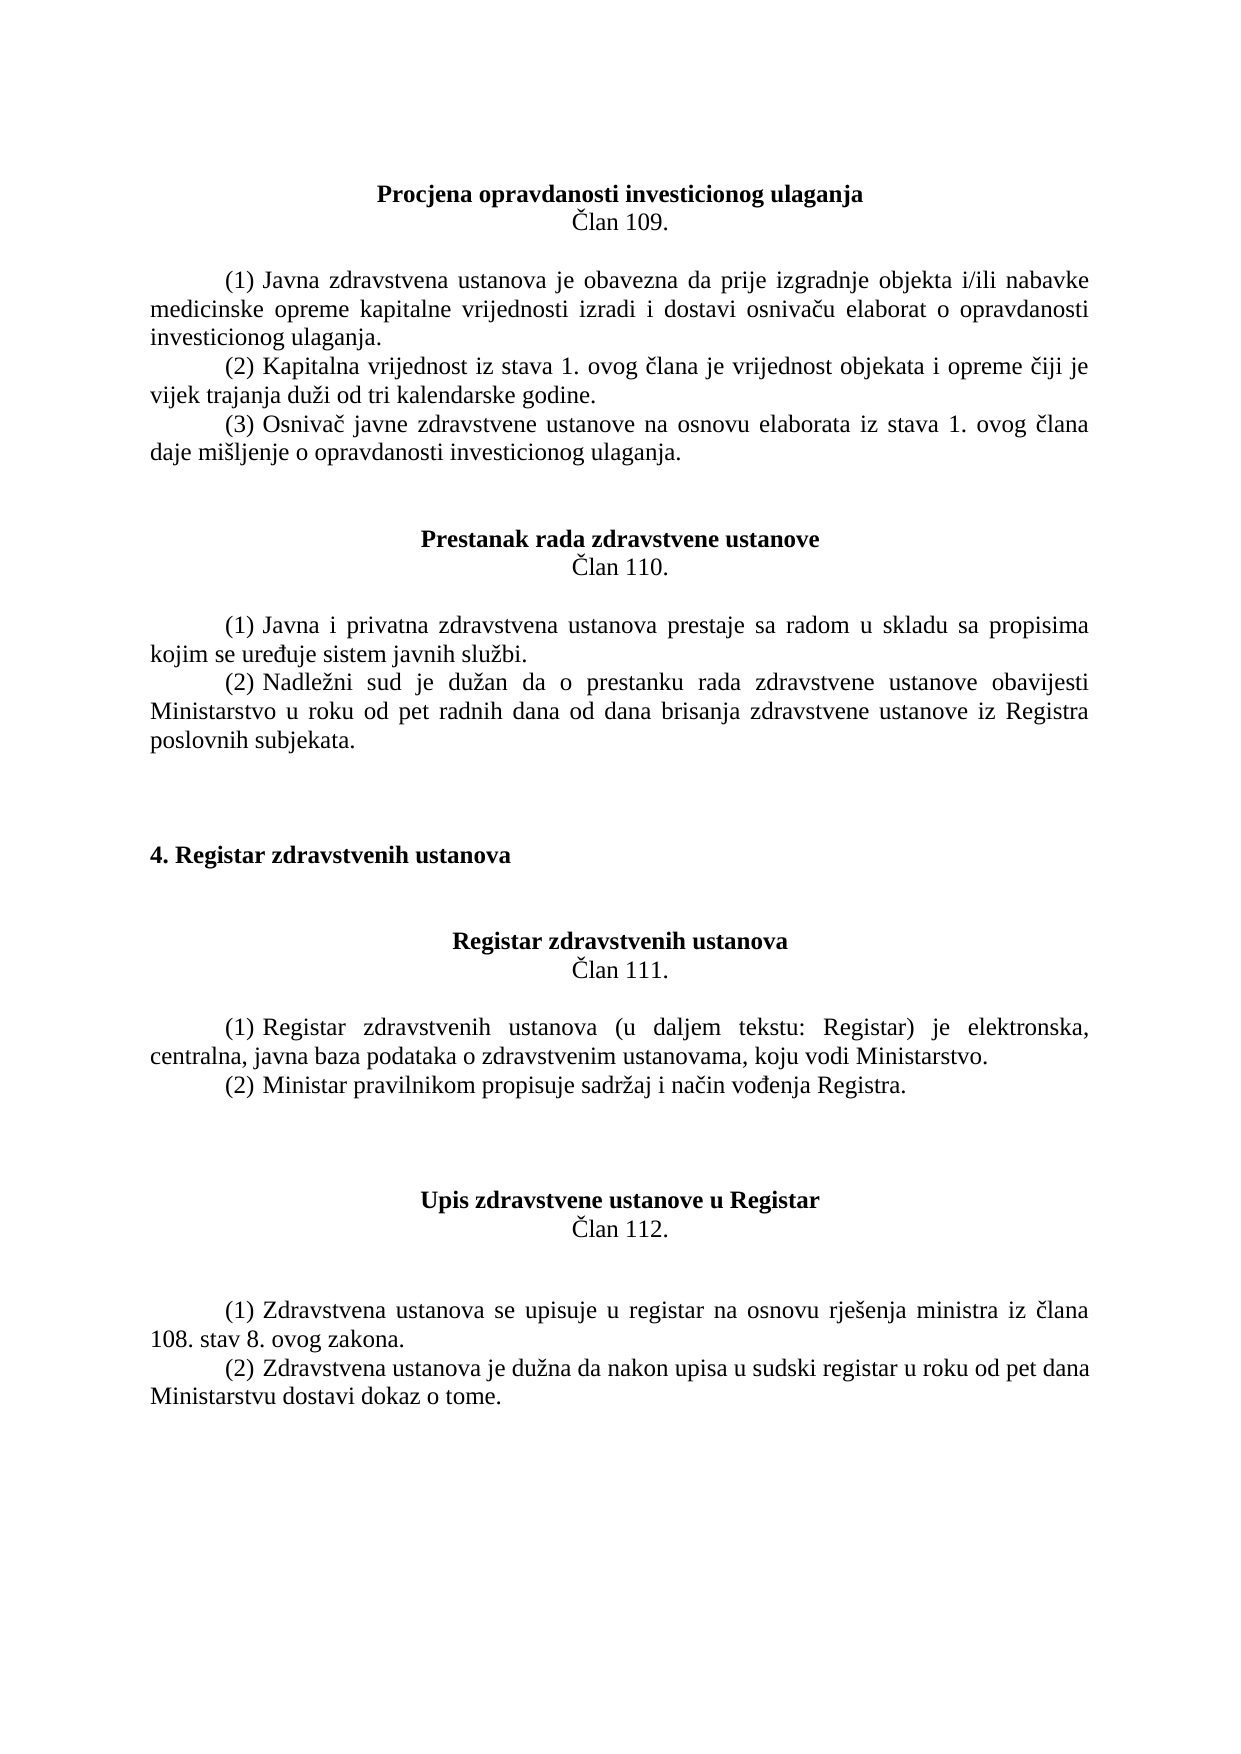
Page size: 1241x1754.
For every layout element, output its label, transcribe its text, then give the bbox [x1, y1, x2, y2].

text 4. Registar zdravstvenih ustanova [150, 840, 1090, 869]
list Nadležni sud je dužan da o prestanku rada zdravstvene ustanove obavijesti Ministarstvo u roku od pet radnih dana od dana brisanja zdravstvene ustanove iz Registra poslovnih subjekata. [150, 667, 1090, 754]
text Član 111. [150, 955, 1090, 984]
list Javna i privatna zdravstvena ustanova prestaje sa radom u skladu sa propisima kojim se uređuje sistem javnih službi. [150, 610, 1090, 667]
text Član 110. [150, 552, 1090, 581]
list Registar zdravstvenih ustanova (u daljem tekstu: Registar) je elektronska, centralna, javna baza podataka o zdravstvenim ustanovama, koju vodi Ministarstvo. [150, 1012, 1090, 1070]
text Član 112. [150, 1214, 1090, 1242]
text Procjena opravdanosti investicionog ulaganja [150, 179, 1090, 207]
list Kapitalna vrijednost iz stava 1. ovog člana je vrijednost objekata i opreme čiji je vijek trajanja duži od tri kalendarske godine. [150, 351, 1090, 409]
list Javna zdravstvena ustanova je obavezna da prije izgradnje objekta i/ili nabavke medicinske opreme kapitalne vrijednosti izradi i dostavi osnivaču elaborat o opravdanosti investicionog ulaganja. [150, 265, 1090, 351]
list Zdravstvena ustanova se upisuje u registar na osnovu rješenja ministra iz člana 108. stav 8. ovog zakona. [150, 1295, 1090, 1353]
text Prestanak rada zdravstvene ustanove [150, 524, 1090, 552]
text Član 109. [150, 207, 1090, 236]
text Upis zdravstvene ustanove u Registar [150, 1185, 1090, 1214]
list Osnivač javne zdravstvene ustanove na osnovu elaborata iz stava 1. ovog člana daje mišljenje o opravdanosti investicionog ulaganja. [150, 409, 1090, 466]
list Zdravstvena ustanova je dužna da nakon upisa u sudski registar u roku od pet dana Ministarstvu dostavi dokaz o tome. [150, 1353, 1090, 1410]
list Ministar pravilnikom propisuje sadržaj i način vođenja Registra. [150, 1070, 1090, 1099]
text Registar zdravstvenih ustanova [150, 926, 1090, 955]
